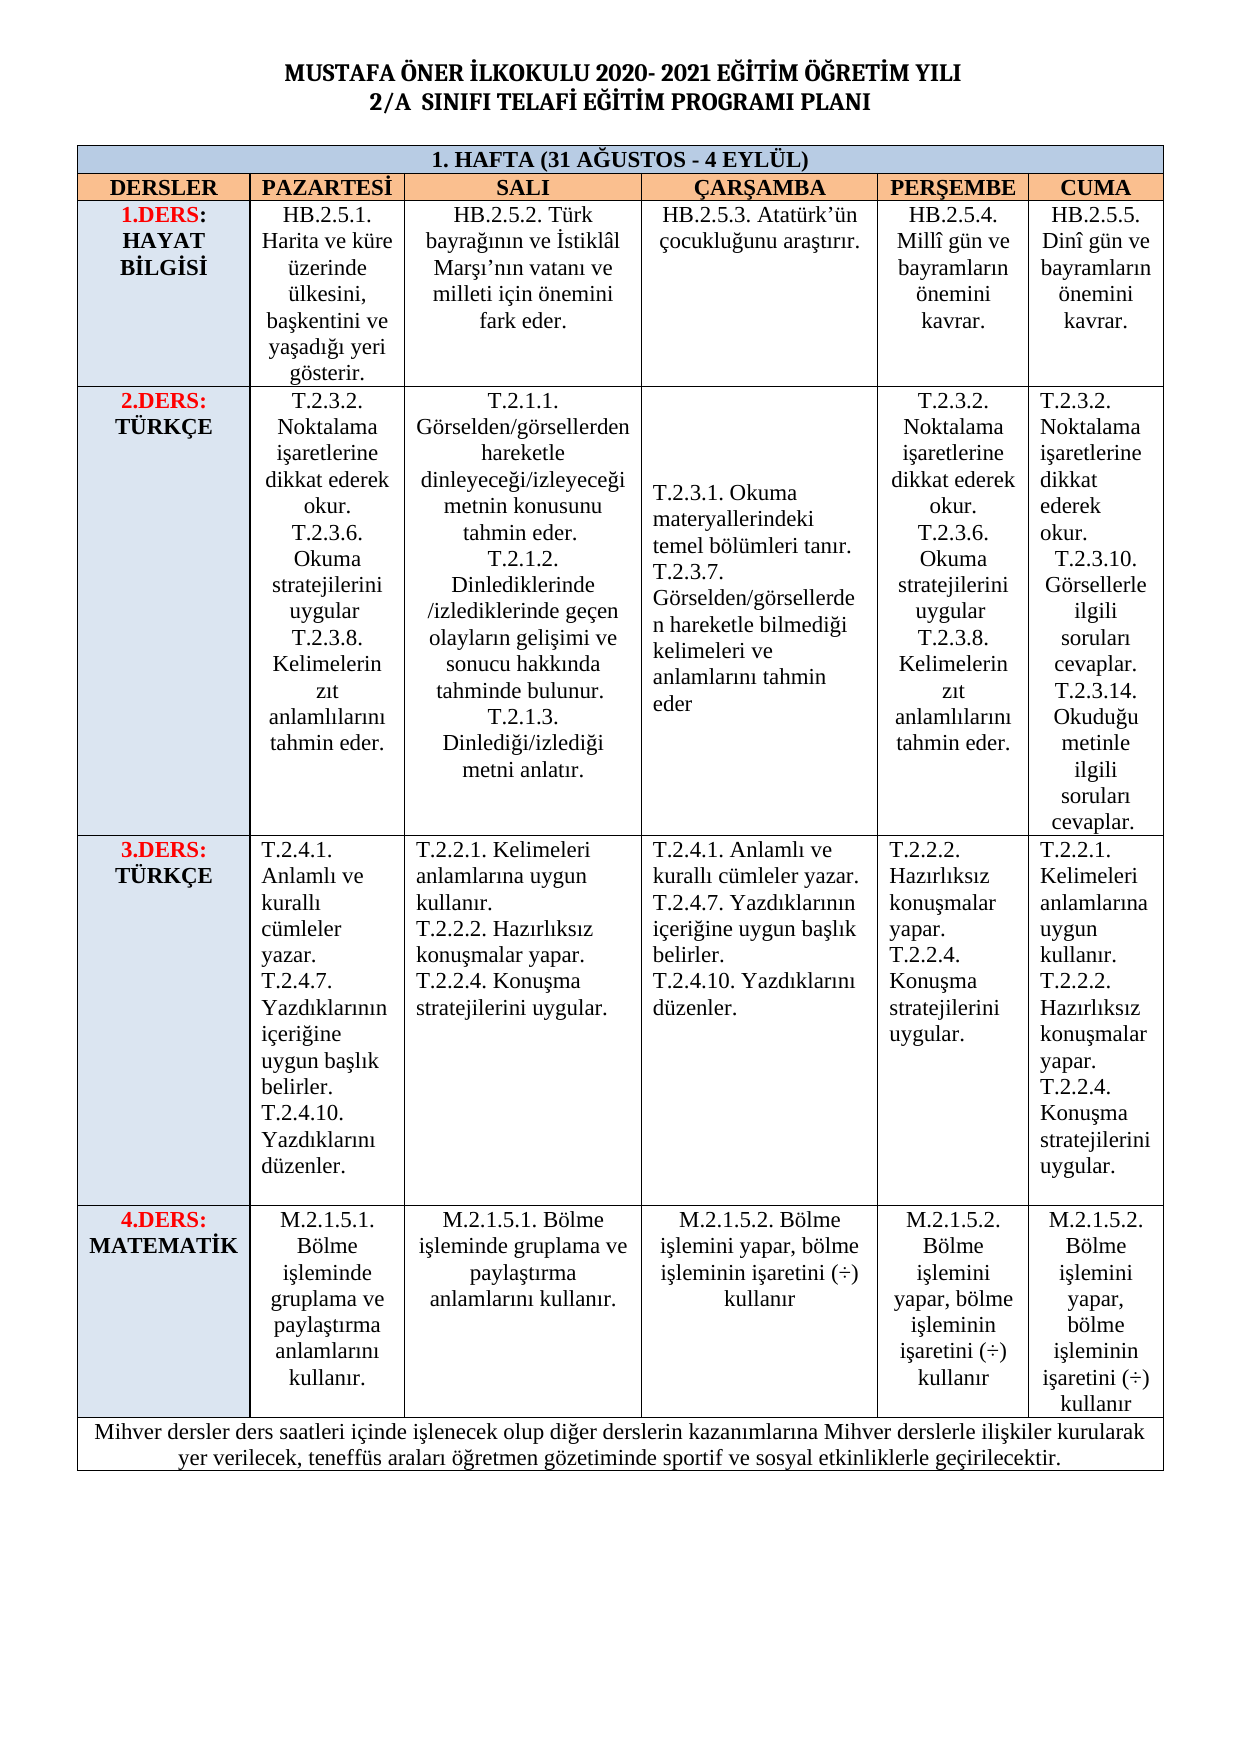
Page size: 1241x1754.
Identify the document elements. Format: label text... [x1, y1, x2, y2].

table_cell M.2.1.5.2. Bölme işlemini yapar, bölme işleminin işaretini (÷) kullanır [878, 1206, 1028, 1417]
table_cell HB.2.5.2. Türk bayrağının ve İstiklâl Marşı’nın vatanı ve milleti için önemini fark eder. [405, 201, 641, 386]
table_cell M.2.1.5.1. Bölme işleminde gruplama ve paylaştırma anlamlarını kullanır. [405, 1206, 641, 1417]
table_cell 4.DERS: MATEMATİK [78, 1206, 249, 1417]
table_cell T.2.3.2. Noktalama işaretlerine dikkat ederek okur. T.2.3.10. Görsellerle ilgili soruları cevaplar. T.2.3.14. Okuduğu metinle ilgili soruları cevaplar. [1029, 387, 1163, 835]
table_cell M.2.1.5.2. Bölme işlemini yapar, bölme işleminin işaretini (÷) kullanır [1029, 1206, 1163, 1417]
table_cell T.2.4.1. Anlamlı ve kurallı cümleler yazar. T.2.4.7. Yazdıklarının içeriğine uygun başlık belirler. T.2.4.10. Yazdıklarını düzenler. [642, 836, 877, 1205]
text MUSTAFA ÖNER İLKOKULU 2020- 2021 EĞİTİM ÖĞRETİM YILI [89, 59, 1152, 88]
text 2/A SINIFI TELAFİ EĞİTİM PROGRAMI PLANI [89, 88, 1152, 117]
table_cell HB.2.5.3. Atatürk’ün çocukluğunu araştırır. [642, 201, 877, 386]
table_cell T.2.2.2. Hazırlıksız konuşmalar yapar. T.2.2.4. Konuşma stratejilerini uygular. [878, 836, 1028, 1205]
table_cell T.2.3.2. Noktalama işaretlerine dikkat ederek okur. T.2.3.6. Okuma stratejilerini uygular T.2.3.8. Kelimelerin zıt anlamlılarını tahmin eder. [251, 387, 404, 835]
table_cell T.2.4.1. Anlamlı ve kurallı cümleler yazar. T.2.4.7. Yazdıklarının içeriğine uygun başlık belirler. T.2.4.10. Yazdıklarını düzenler. [251, 836, 404, 1205]
table_cell T.2.2.1. Kelimeleri anlamlarına uygun kullanır. T.2.2.2. Hazırlıksız konuşmalar yapar. T.2.2.4. Konuşma stratejilerini uygular. [405, 836, 641, 1205]
table_cell M.2.1.5.2. Bölme işlemini yapar, bölme işleminin işaretini (÷) kullanır [642, 1206, 877, 1417]
table_cell 1.DERS: HAYAT BİLGİSİ [78, 201, 249, 386]
table_cell HB.2.5.4. Millî gün ve bayramların önemini kavrar. [878, 201, 1028, 386]
table_cell ÇARŞAMBA [642, 174, 877, 200]
table_cell M.2.1.5.1. Bölme işleminde gruplama ve paylaştırma anlamlarını kullanır. [251, 1206, 404, 1417]
table_cell PERŞEMBE [878, 174, 1028, 200]
table_cell 3.DERS: TÜRKÇE [78, 836, 249, 1205]
table_cell DERSLER [78, 174, 249, 200]
table_cell HB.2.5.5. Dinî gün ve bayramların önemini kavrar. [1029, 201, 1163, 386]
table_cell SALI [405, 174, 641, 200]
table_cell T.2.3.2. Noktalama işaretlerine dikkat ederek okur. T.2.3.6. Okuma stratejilerini uygular T.2.3.8. Kelimelerin zıt anlamlılarını tahmin eder. [878, 387, 1028, 835]
table_cell HB.2.5.1. Harita ve küre üzerinde ülkesini, başkentini ve yaşadığı yeri gösterir. [251, 201, 404, 386]
table_cell 2.DERS: TÜRKÇE [78, 387, 249, 835]
table_header 1. HAFTA (31 AĞUSTOS - 4 EYLÜL) [78, 146, 1163, 173]
table_cell T.2.2.1. Kelimeleri anlamlarına uygun kullanır. T.2.2.2. Hazırlıksız konuşmalar yapar. T.2.2.4. Konuşma stratejilerini uygular. [1029, 836, 1163, 1205]
table_cell Mihver dersler ders saatleri içinde işlenecek olup diğer derslerin kazanımlarına Mihver derslerle ilişkiler kurularak yer verilecek, teneffüs araları öğretmen gözetiminde sportif ve sosyal etkinliklerle geçirilecektir. [78, 1418, 1163, 1470]
table_cell T.2.1.1. Görselden/görsellerden hareketle dinleyeceği/izleyeceği metnin konusunu tahmin eder. T.2.1.2. Dinlediklerinde /izlediklerinde geçen olayların gelişimi ve sonucu hakkında tahminde bulunur. T.2.1.3. Dinlediği/izlediği metni anlatır. [405, 387, 641, 835]
table_cell T.2.3.1. Okuma materyallerindeki temel bölümleri tanır. T.2.3.7. Görselden/görsellerden hareketle bilmediği kelimeleri ve anlamlarını tahmin eder [642, 387, 877, 835]
table_cell PAZARTESİ [251, 174, 404, 200]
table_cell CUMA [1029, 174, 1163, 200]
